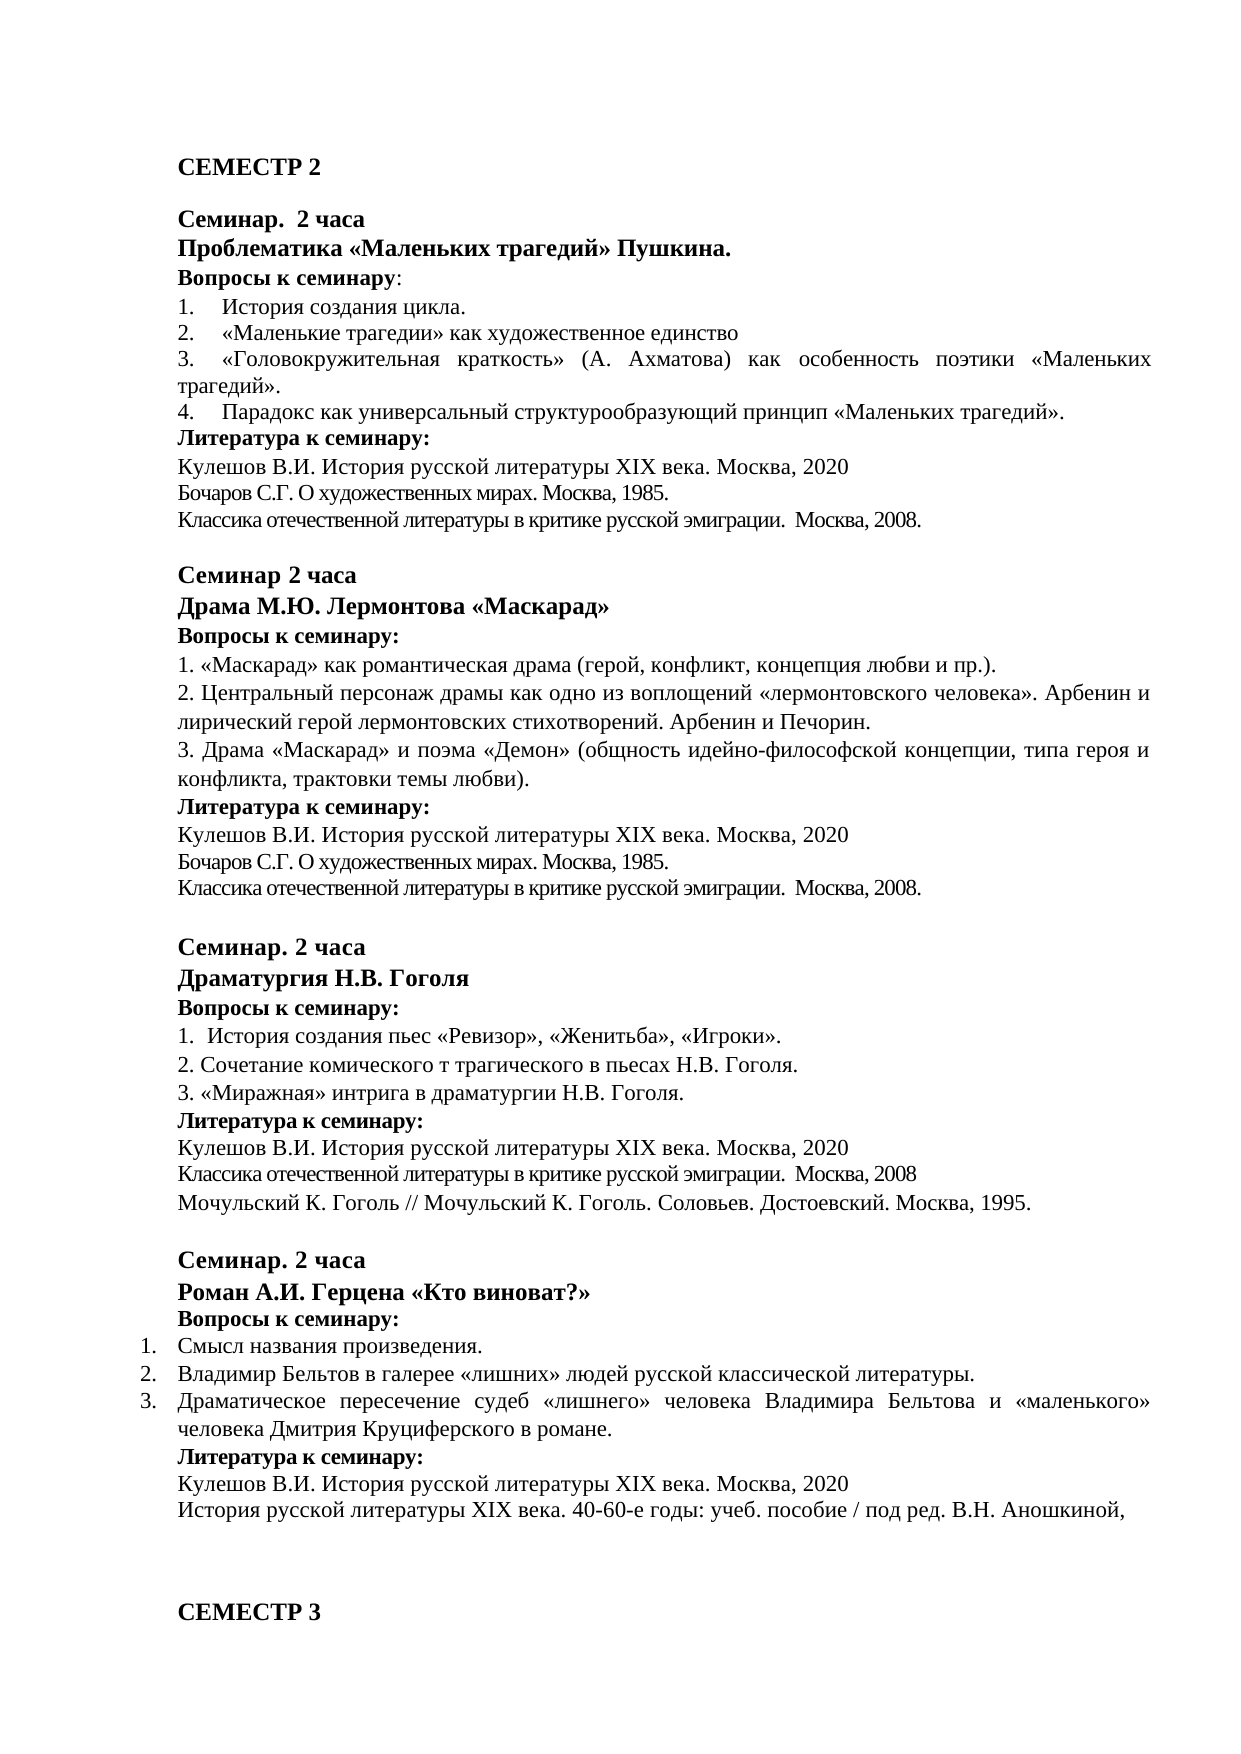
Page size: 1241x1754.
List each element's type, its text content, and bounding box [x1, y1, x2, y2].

text Кулешов В.И. История русской литературы XIX века. Москва, 2020 [177, 1134, 1152, 1160]
text Проблематика «Маленьких трагедий» Пушкина. [177, 233, 1152, 262]
list Кулешов В.И. История русской литературы XIX века. Москва, 2020 [177, 1470, 1152, 1496]
text Драма М.Ю. Лермонтова «Маскарад» [177, 591, 1152, 620]
text Кулешов В.И. История русской литературы XIX века. Москва, 2020 [177, 453, 1152, 479]
text Классика отечественной литературы в критике русской эмиграции. Москва, 2008. [177, 506, 1152, 532]
text Вопросы к семинару: [177, 1305, 1152, 1332]
list «Маленькие трагедии» как художественное единство [177, 319, 1152, 345]
list Драматическое пересечение судеб «лишнего» человека Владимира Бельтова и «маленького» человека Дмитрия Круциферского в романе. [140, 1387, 1152, 1442]
text Семинар. 2 часа [177, 204, 1152, 233]
list Парадокс как универсальный структурообразующий принцип «Маленьких трагедий». [177, 398, 1152, 424]
list История создания цикла. [177, 293, 1152, 319]
list Литература к семинару: [177, 1107, 1152, 1134]
text Семинар 2 часа [177, 560, 1152, 589]
text 3. Драма «Маскарад» и поэма «Демон» (общность идейно-философской концепции, типа героя и конфликта, трактовки темы любви). [177, 736, 1152, 791]
text Мочульский К. Гоголь // Мочульский К. Гоголь. Соловьев. Достоевский. Москва, 1995. [177, 1189, 1152, 1215]
text Семинар. 2 часа [177, 1246, 1152, 1274]
text СЕМЕСТР 2 [177, 152, 1152, 180]
text Роман А.И. Герцена «Кто виноват?» [177, 1277, 1152, 1305]
text Литература к семинару: [177, 424, 1152, 451]
list «Головокружительная краткость» (А. Ахматова) как особенность поэтики «Маленьких трагедий». [177, 345, 1152, 398]
text Бочаров С.Г. О художественных мирах. Москва, 1985. [177, 479, 1152, 506]
list Владимир Бельтов в галерее «лишних» людей русской классической литературы. [140, 1359, 1152, 1386]
list Литература к семинару: [177, 1443, 1152, 1470]
text Литература к семинару: [177, 793, 1152, 819]
text Вопросы к семинару: [177, 622, 1152, 649]
list Смысл названия произведения. [140, 1332, 1152, 1358]
text Семинар. 2 часа [177, 932, 1152, 960]
text Бочаров С.Г. О художественных мирах. Москва, 1985. [177, 848, 1152, 874]
text Классика отечественной литературы в критике русской эмиграции. Москва, 2008 [177, 1160, 1152, 1187]
text Драматургия Н.В. Гоголя [177, 963, 1152, 991]
list 3. «Миражная» интрига в драматургии Н.В. Гоголя. [177, 1079, 1152, 1105]
text 1. «Маскарад» как романтическая драма (герой, конфликт, концепция любви и пр.). [177, 651, 1152, 677]
text Вопросы к семинару: [177, 994, 1152, 1020]
list История создания пьес «Ревизор», «Женитьба», «Игроки». [177, 1022, 1152, 1048]
text 2. Центральный персонаж драмы как одно из воплощений «лермонтовского человека». Арбенин и лирический герой лермонтовских стихотворений. Арбенин и Печорин. [177, 679, 1152, 734]
text СЕМЕСТР 3 [177, 1597, 1152, 1626]
text Классика отечественной литературы в критике русской эмиграции. Москва, 2008. [177, 874, 1152, 901]
list 2. Сочетание комического т трагического в пьесах Н.В. Гоголя. [177, 1051, 1152, 1077]
text Вопросы к семинару: [177, 264, 1152, 291]
text Кулешов В.И. История русской литературы XIX века. Москва, 2020 [177, 822, 1152, 848]
text История русской литературы XIX века. 40-60-е годы: учеб. пособие / под ред. В.Н. Аношкиной, [177, 1496, 1152, 1522]
